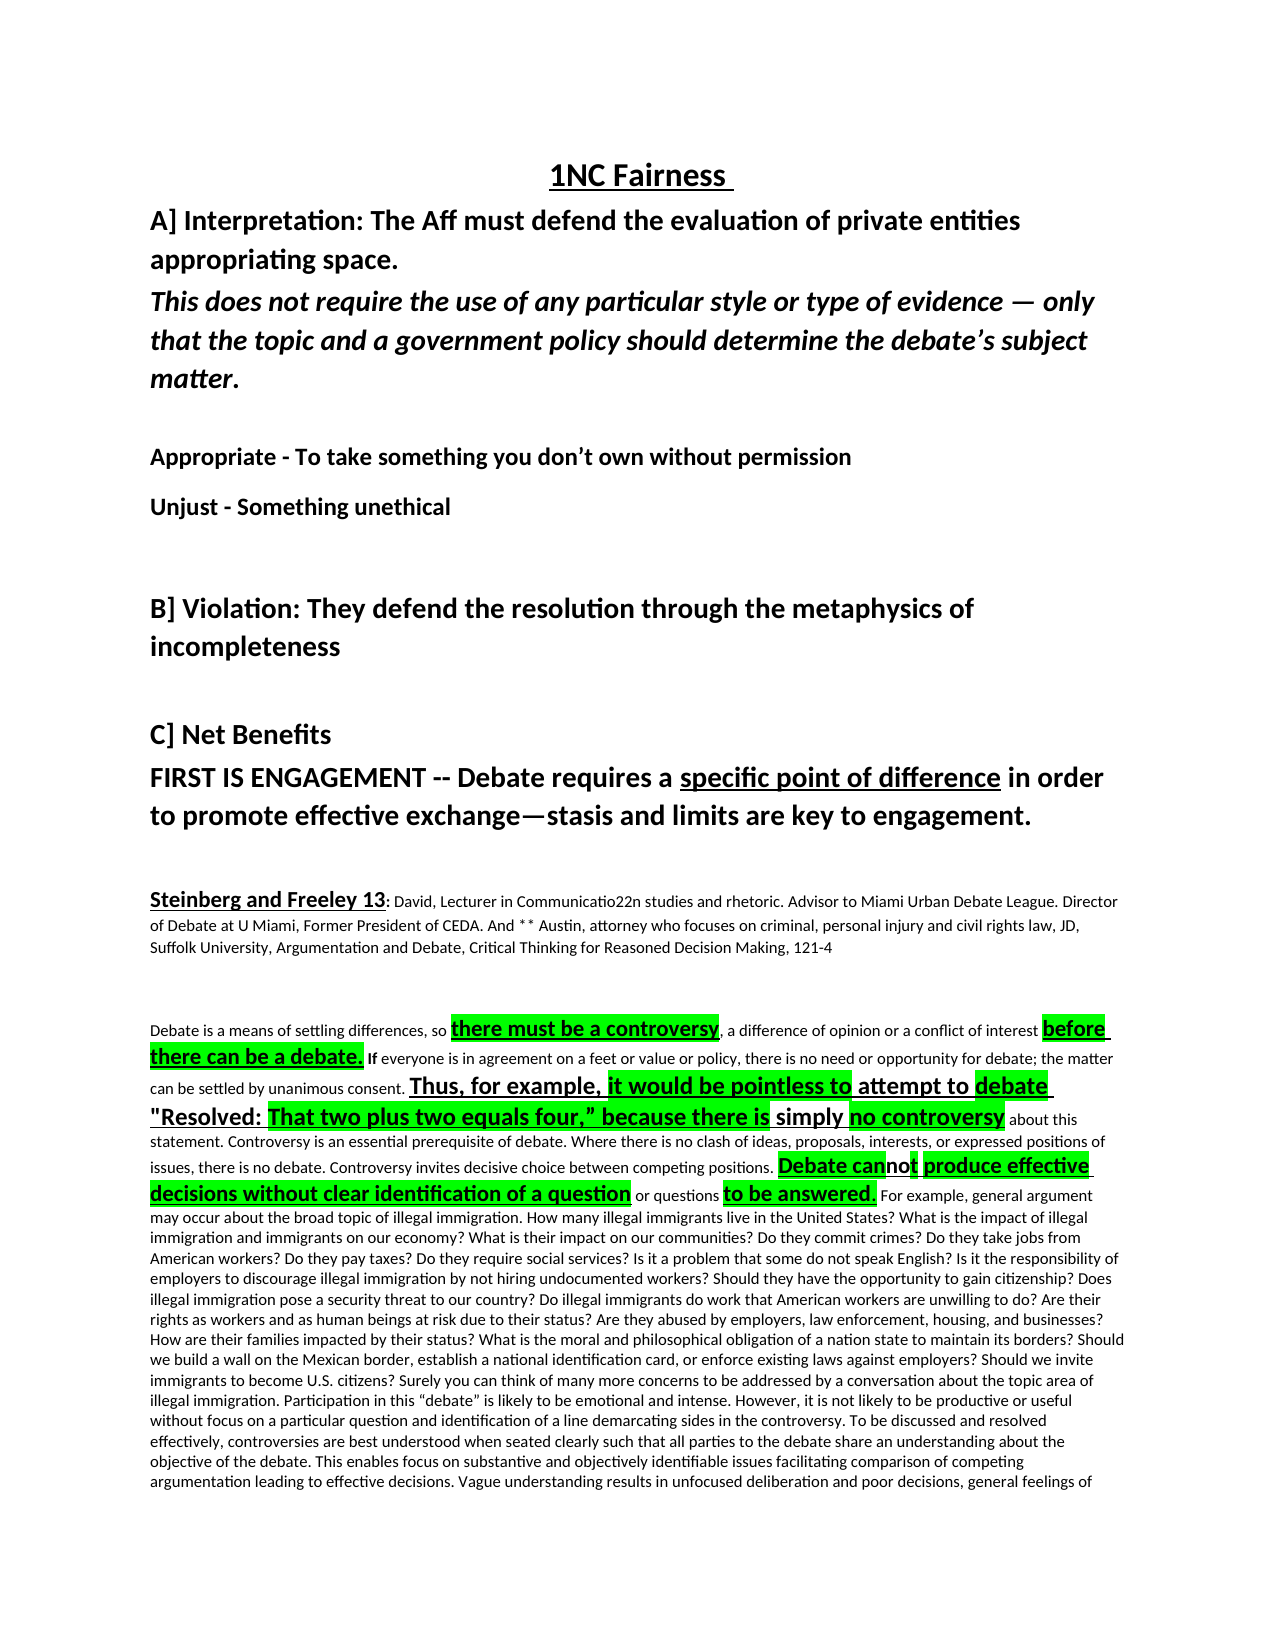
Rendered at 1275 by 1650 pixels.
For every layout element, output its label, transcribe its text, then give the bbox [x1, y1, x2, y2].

subtitle B] Violation: They defend the resolution through the metaphysics of incompleteness [150, 590, 1125, 664]
subtitle This does not require the use of any particular style or type of evidence — only that the topic and a government policy should determine the debate’s subject matter. [150, 283, 1125, 396]
text Steinberg and Freeley 13: David, Lecturer in Communicatio22n studies and rhetoric. Advisor to Miami Urban Debate League. Director of Debate at U Miami, Former President of CEDA. And ** Austin, attorney who focuses on criminal, personal injury and civil rights law, JD, Suffolk University, Argumentation and Debate, Critical Thinking for Reasoned Decision Making, 121-4 [150, 886, 1125, 957]
subtitle A] Interpretation: The Aff must defend the evaluation of private entities appropriating space. [150, 202, 1125, 276]
subtitle 1NC Fairness [150, 154, 1125, 195]
text Appropriate - To take something you don’t own without permission [150, 441, 1125, 472]
subtitle FIRST IS ENGAGEMENT -- Debate requires a specific point of difference in order to promote effective exchange—stasis and limits are key to engagement. [150, 759, 1125, 833]
text Unjust - Something unethical [150, 491, 1125, 521]
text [150, 1014, 1125, 1492]
subtitle C] Net Benefits [150, 716, 1125, 752]
